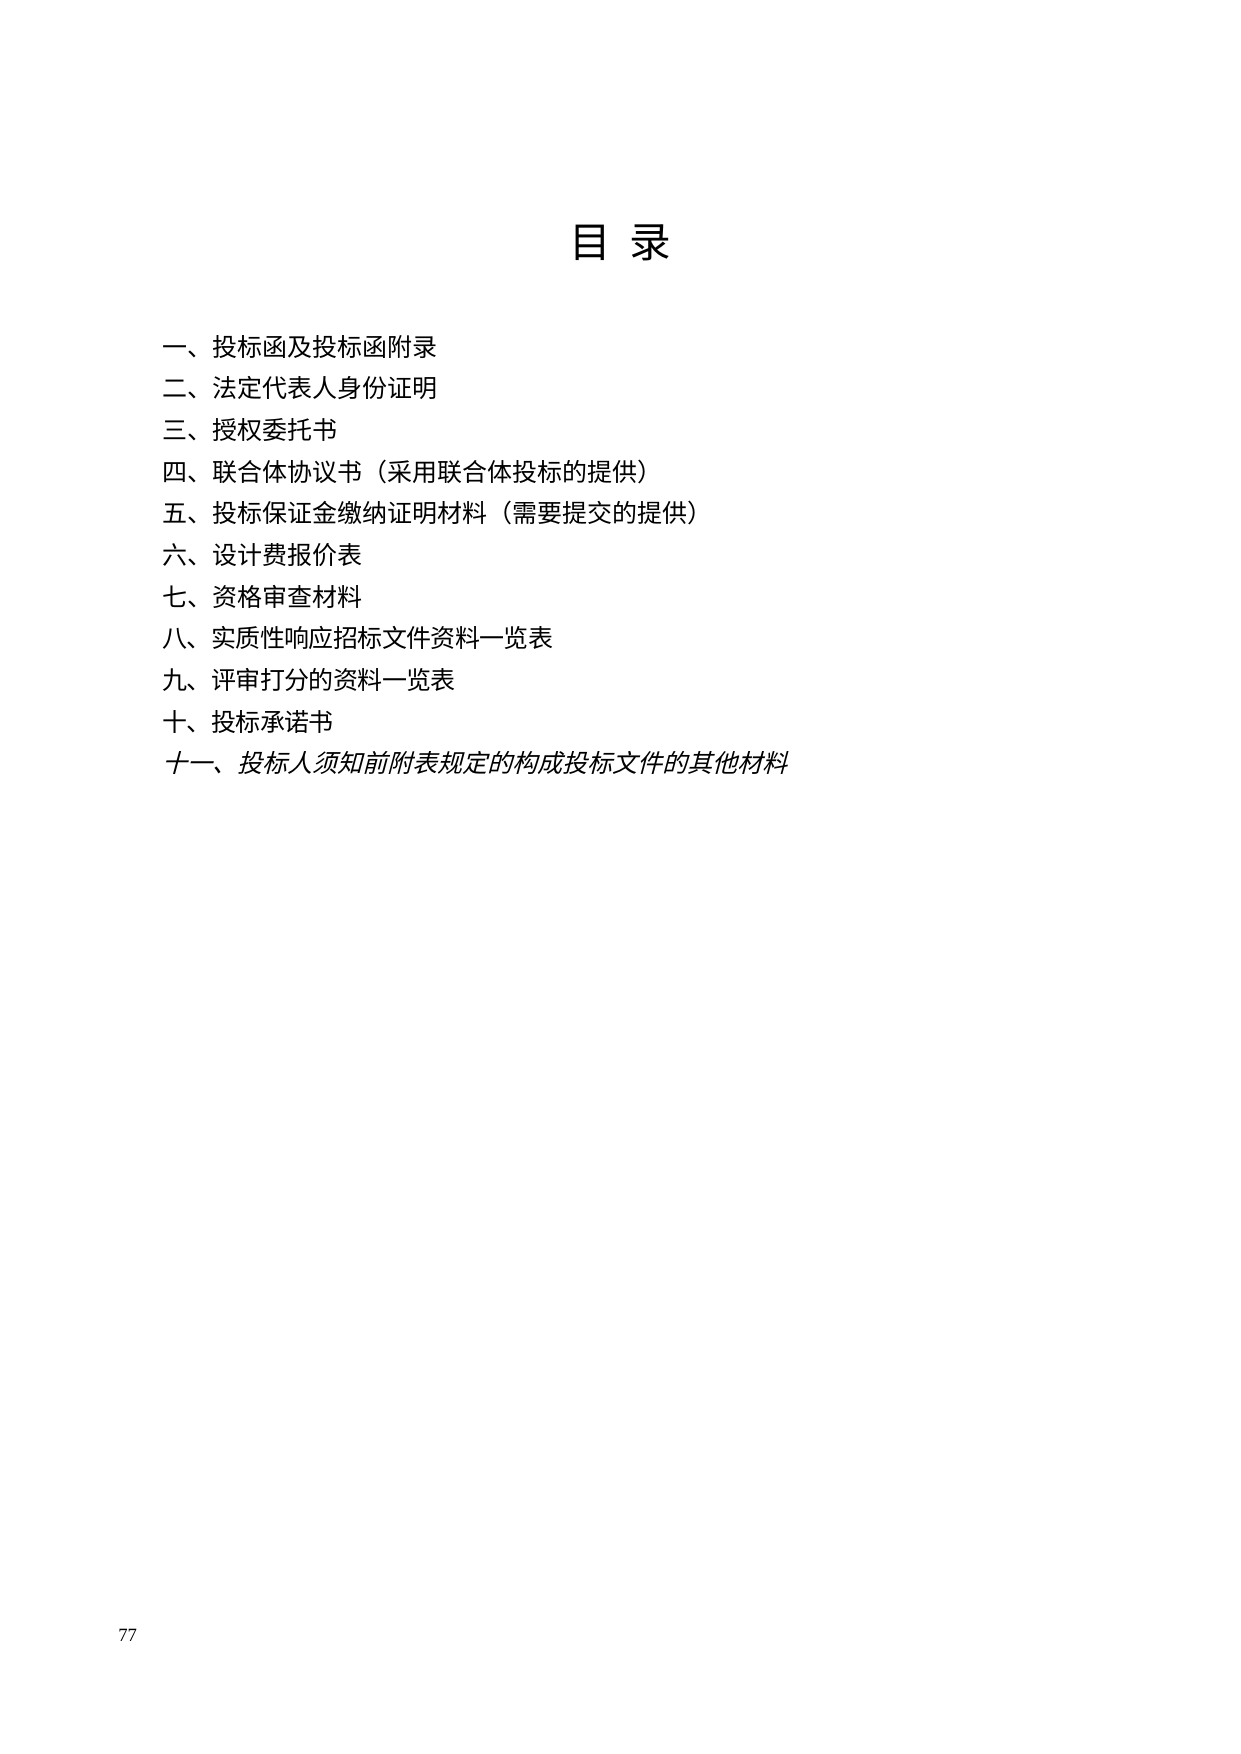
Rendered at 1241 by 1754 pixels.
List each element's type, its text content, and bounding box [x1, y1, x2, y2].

list 设计费报价表 [118, 531, 1122, 573]
list 联合体协议书（采用联合体投标的提供） [118, 448, 1122, 489]
list 法定代表人身份证明 [118, 364, 1122, 406]
list 评审打分的资料一览表 [118, 656, 1122, 698]
text 目 录 [118, 214, 1122, 268]
list 投标承诺书 [118, 698, 1122, 739]
list 实质性响应招标文件资料一览表 [118, 614, 1122, 656]
list 授权委托书 [118, 406, 1122, 448]
list 投标保证金缴纳证明材料（需要提交的提供） [118, 489, 1122, 531]
list 资格审查材料 [118, 573, 1122, 614]
list 投标函及投标函附录 [118, 323, 1122, 364]
list 投标人须知前附表规定的构成投标文件的其他材料 [118, 739, 1122, 781]
